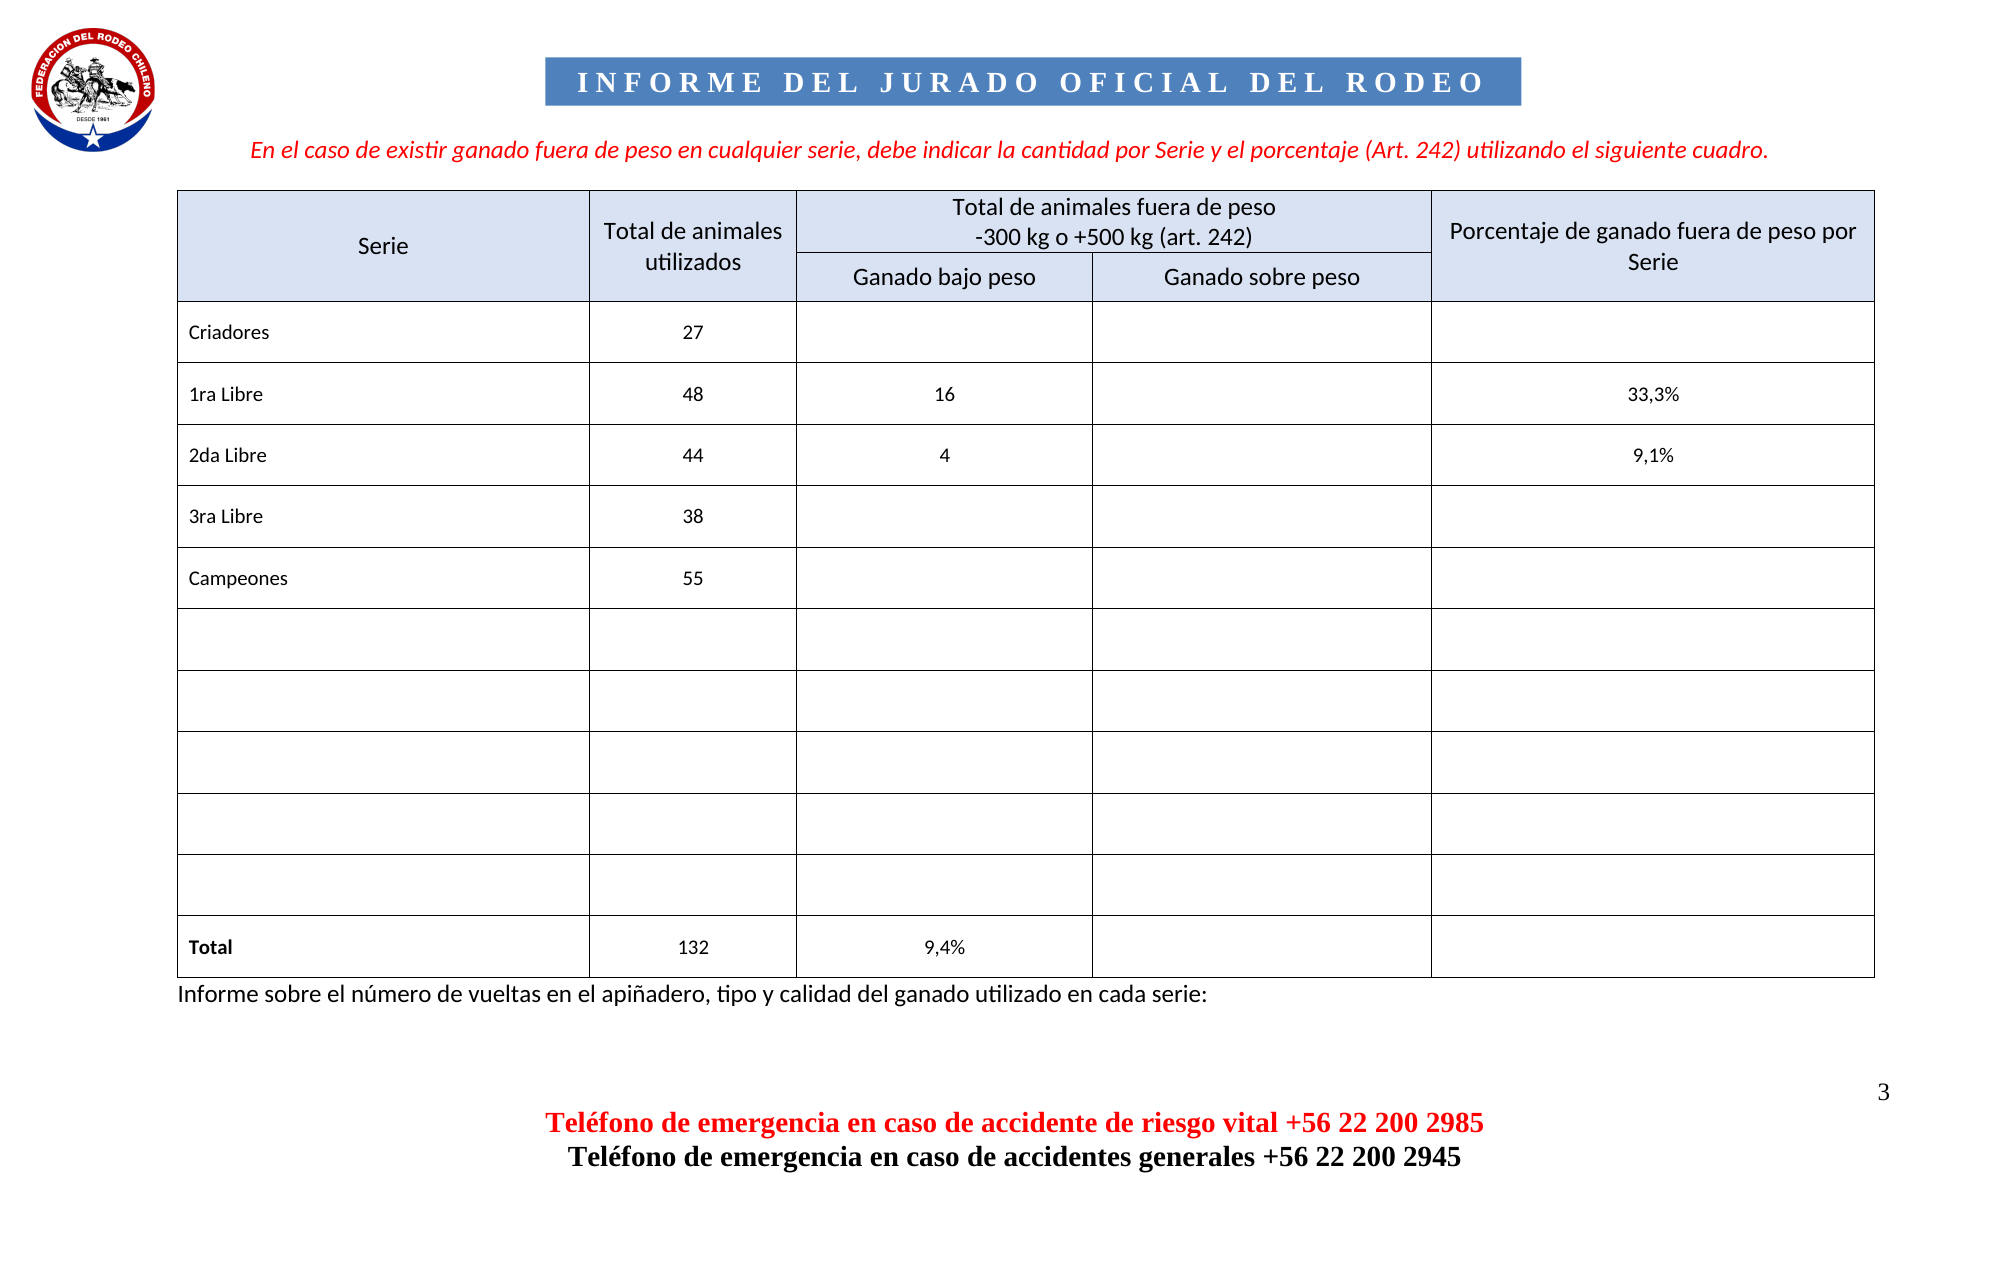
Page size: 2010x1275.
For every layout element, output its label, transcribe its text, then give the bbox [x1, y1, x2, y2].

table_cell Ganado sobre peso [1093, 253, 1431, 301]
table_header Total de animales utilizados [590, 191, 796, 301]
picture [31, 28, 155, 152]
table_cell 2da Libre [178, 425, 589, 485]
table_cell [797, 732, 1092, 792]
table_cell [797, 855, 1092, 915]
table_header Serie [178, 191, 589, 301]
table_cell 55 [590, 548, 796, 608]
table_cell [1093, 732, 1431, 792]
table_cell [1093, 548, 1431, 608]
table_cell [1093, 363, 1431, 424]
table_cell [1093, 302, 1431, 362]
table_cell [590, 609, 796, 669]
table_cell 132 [590, 916, 796, 977]
table_cell Campeones [178, 548, 589, 608]
table_cell [1093, 671, 1431, 731]
table_cell [797, 302, 1092, 362]
table_cell 16 [797, 363, 1092, 424]
table_cell [1432, 732, 1874, 792]
table_cell 9,1% [1432, 425, 1874, 485]
table_cell [1432, 671, 1874, 731]
table_cell [590, 794, 796, 854]
text Informe sobre el número de vueltas en el apiñadero, tipo y calidad del ganado utilizado en cada serie: [177, 978, 1890, 1008]
table_cell [1093, 425, 1431, 485]
table_cell [590, 855, 796, 915]
table_cell [797, 794, 1092, 854]
table_cell [1093, 609, 1431, 669]
table_cell [1432, 609, 1874, 669]
table_header Porcentaje de ganado fuera de peso por Serie [1432, 191, 1874, 301]
table_cell 44 [590, 425, 796, 485]
table_cell [178, 609, 589, 669]
table_cell [797, 486, 1092, 547]
table_cell [1093, 794, 1431, 854]
table_cell [1093, 855, 1431, 915]
table_cell [1432, 794, 1874, 854]
table_cell 1ra Libre [178, 363, 589, 424]
table_cell 27 [590, 302, 796, 362]
table_cell [1432, 916, 1874, 977]
text En el caso de existir ganado fuera de peso en cualquier serie, debe indicar la cantidad por Serie y el porcentaje (Art. 242) utilizando el siguiente cuadro. [250, 134, 1890, 164]
table_cell [1432, 855, 1874, 915]
table_cell [178, 855, 589, 915]
table_cell Criadores [178, 302, 589, 362]
table_cell 9,4% [797, 916, 1092, 977]
table_cell 3ra Libre [178, 486, 589, 547]
table_cell Total [178, 916, 589, 977]
table_cell [797, 671, 1092, 731]
table_cell [797, 548, 1092, 608]
table_cell [1093, 486, 1431, 547]
table_cell [178, 732, 589, 792]
table_cell [1093, 916, 1431, 977]
table_cell [590, 732, 796, 792]
table_cell 33,3% [1432, 363, 1874, 424]
table_cell 4 [797, 425, 1092, 485]
table_header Total de animales fuera de peso -300 kg o +500 kg (art. 242) [797, 191, 1431, 252]
table_cell [178, 671, 589, 731]
table_cell [1432, 548, 1874, 608]
table_cell 38 [590, 486, 796, 547]
table_cell [1432, 486, 1874, 547]
table_cell [178, 794, 589, 854]
table_cell [590, 671, 796, 731]
table_cell 48 [590, 363, 796, 424]
table_cell Ganado bajo peso [797, 253, 1092, 301]
table_cell [797, 609, 1092, 669]
table_cell [1432, 302, 1874, 362]
